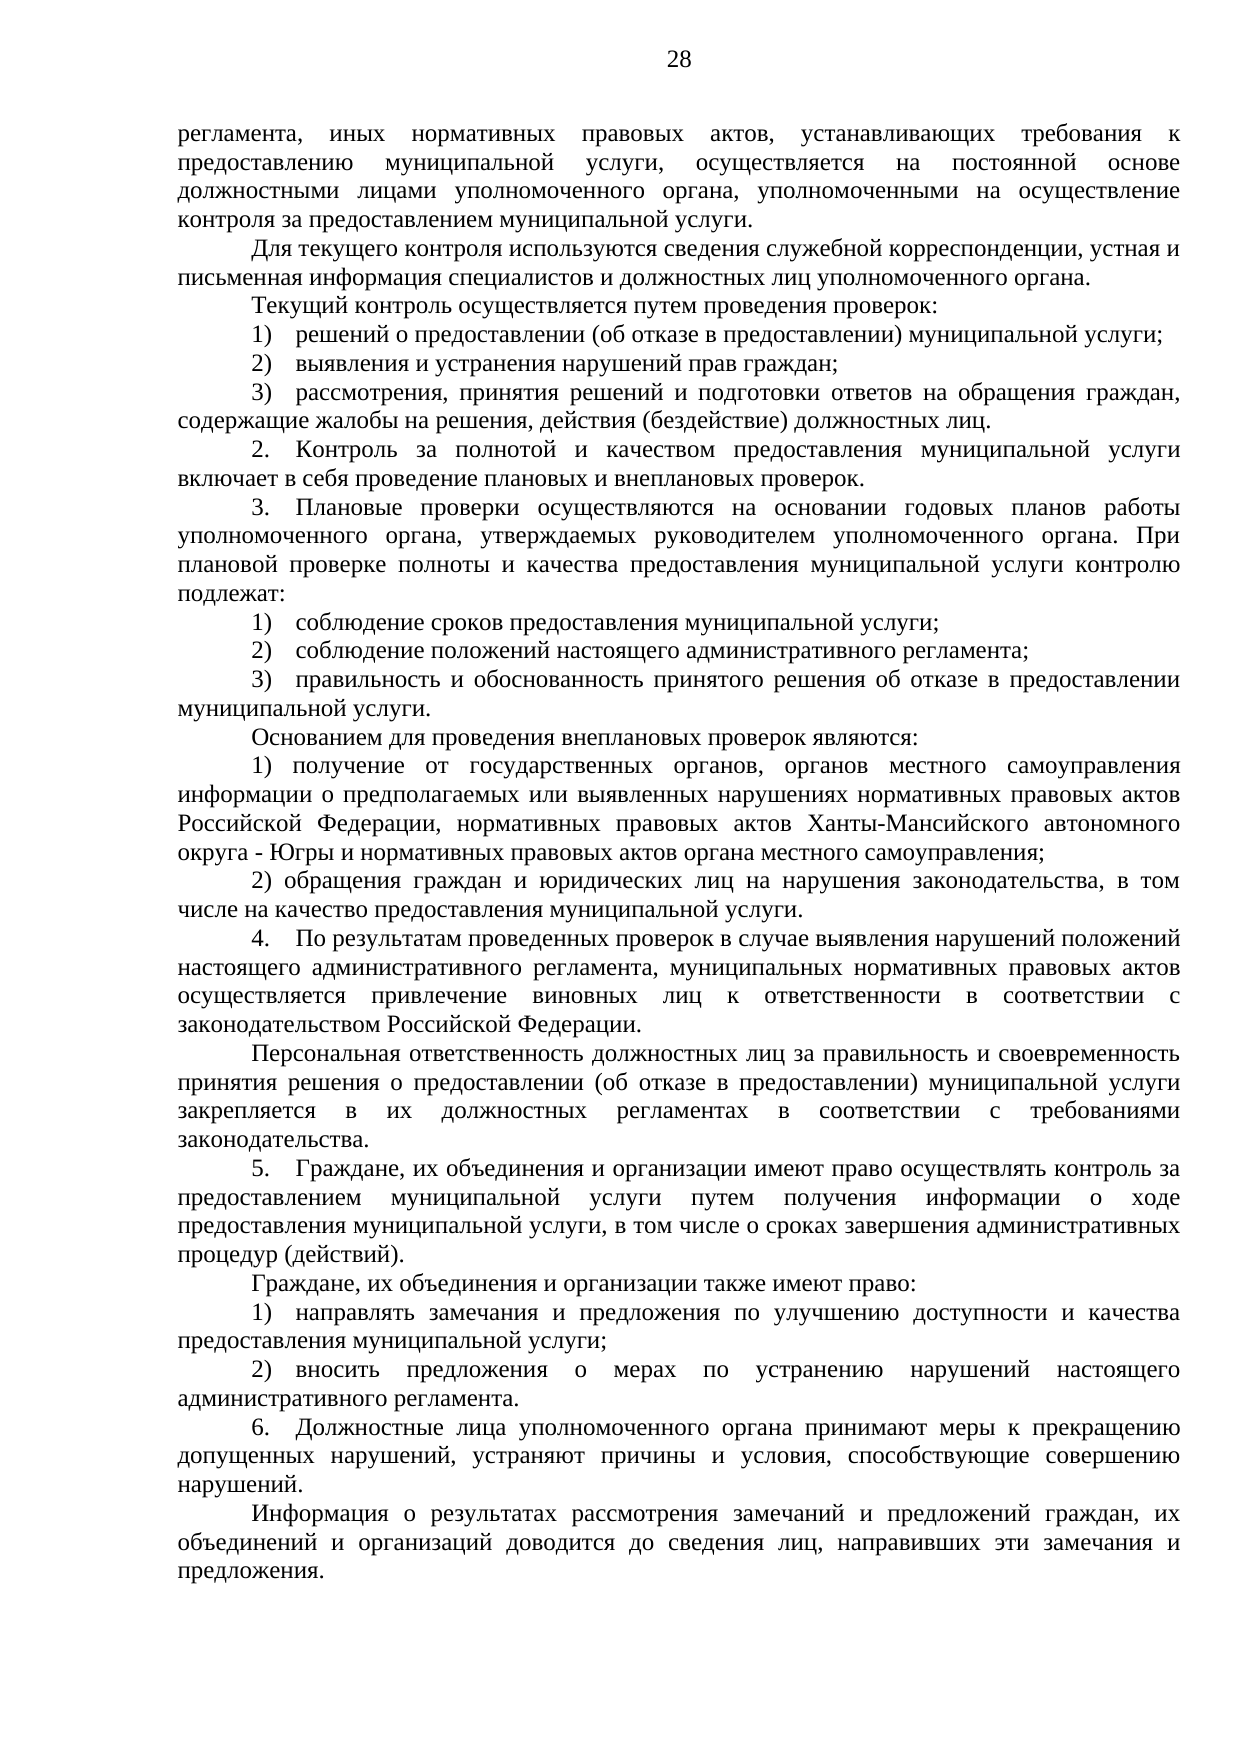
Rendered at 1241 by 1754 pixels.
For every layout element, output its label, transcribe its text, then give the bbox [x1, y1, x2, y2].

list Граждане, их объединения и организации также имеют право: [251, 1268, 1181, 1297]
list Информация о результатах рассмотрения замечаний и предложений граждан, их объединений и организаций доводится до сведения лиц, направивших эти замечания и предложения. [177, 1498, 1181, 1584]
list выявления и устранения нарушений прав граждан; [177, 348, 1181, 377]
list Граждане, их объединения и организации имеют право осуществлять контроль за предоставлением муниципальной услуги путем получения информации о ходе предоставления муниципальной услуги, в том числе о сроках завершения административных процедур (действий). [177, 1153, 1181, 1268]
list соблюдение сроков предоставления муниципальной услуги; [177, 607, 1181, 636]
list Для текущего контроля используются сведения служебной корреспонденции, устная и письменная информация специалистов и должностных лиц уполномоченного органа. [177, 233, 1181, 291]
text 1) получение от государственных органов, органов местного самоуправления информации о предполагаемых или выявленных нарушениях нормативных правовых актов Российской Федерации, нормативных правовых актов Ханты-Мансийского автономного округа - Югры и нормативных правовых актов органа местного самоуправления; [177, 751, 1181, 866]
list Должностные лица уполномоченного органа принимают меры к прекращению допущенных нарушений, устраняют причины и условия, способствующие совершению нарушений. [177, 1412, 1181, 1498]
list вносить предложения о мерах по устранению нарушений настоящего административного регламента. [177, 1354, 1181, 1412]
list соблюдение положений настоящего административного регламента; [177, 636, 1181, 664]
list Основанием для проведения внеплановых проверок являются: [251, 722, 1181, 751]
list Текущий контроль осуществляется путем проведения проверок: [251, 291, 1181, 319]
list По результатам проведенных проверок в случае выявления нарушений положений настоящего административного регламента, муниципальных нормативных правовых актов осуществляется привлечение виновных лиц к ответственности в соответствии с законодательством Российской Федерации. [177, 923, 1181, 1038]
list Плановые проверки осуществляются на основании годовых планов работы уполномоченного органа, утверждаемых руководителем уполномоченного органа. При плановой проверке полноты и качества предоставления муниципальной услуги контролю подлежат: [177, 492, 1181, 607]
list правильность и обоснованность принятого решения об отказе в предоставлении муниципальной услуги. [177, 664, 1181, 722]
list решений о предоставлении (об отказе в предоставлении) муниципальной услуги; [177, 319, 1181, 348]
list Контроль за полнотой и качеством предоставления муниципальной услуги включает в себя проведение плановых и внеплановых проверок. [177, 434, 1181, 492]
list 2) обращения граждан и юридических лиц на нарушения законодательства, в том числе на качество предоставления муниципальной услуги. [177, 866, 1181, 923]
list рассмотрения, принятия решений и подготовки ответов на обращения граждан, содержащие жалобы на решения, действия (бездействие) должностных лиц. [177, 377, 1181, 434]
list Персональная ответственность должностных лиц за правильность и своевременность принятия решения о предоставлении (об отказе в предоставлении) муниципальной услуги закрепляется в их должностных регламентах в соответствии с требованиями законодательства. [177, 1038, 1181, 1153]
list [177, 118, 1181, 233]
list направлять замечания и предложения по улучшению доступности и качества предоставления муниципальной услуги; [177, 1297, 1181, 1354]
